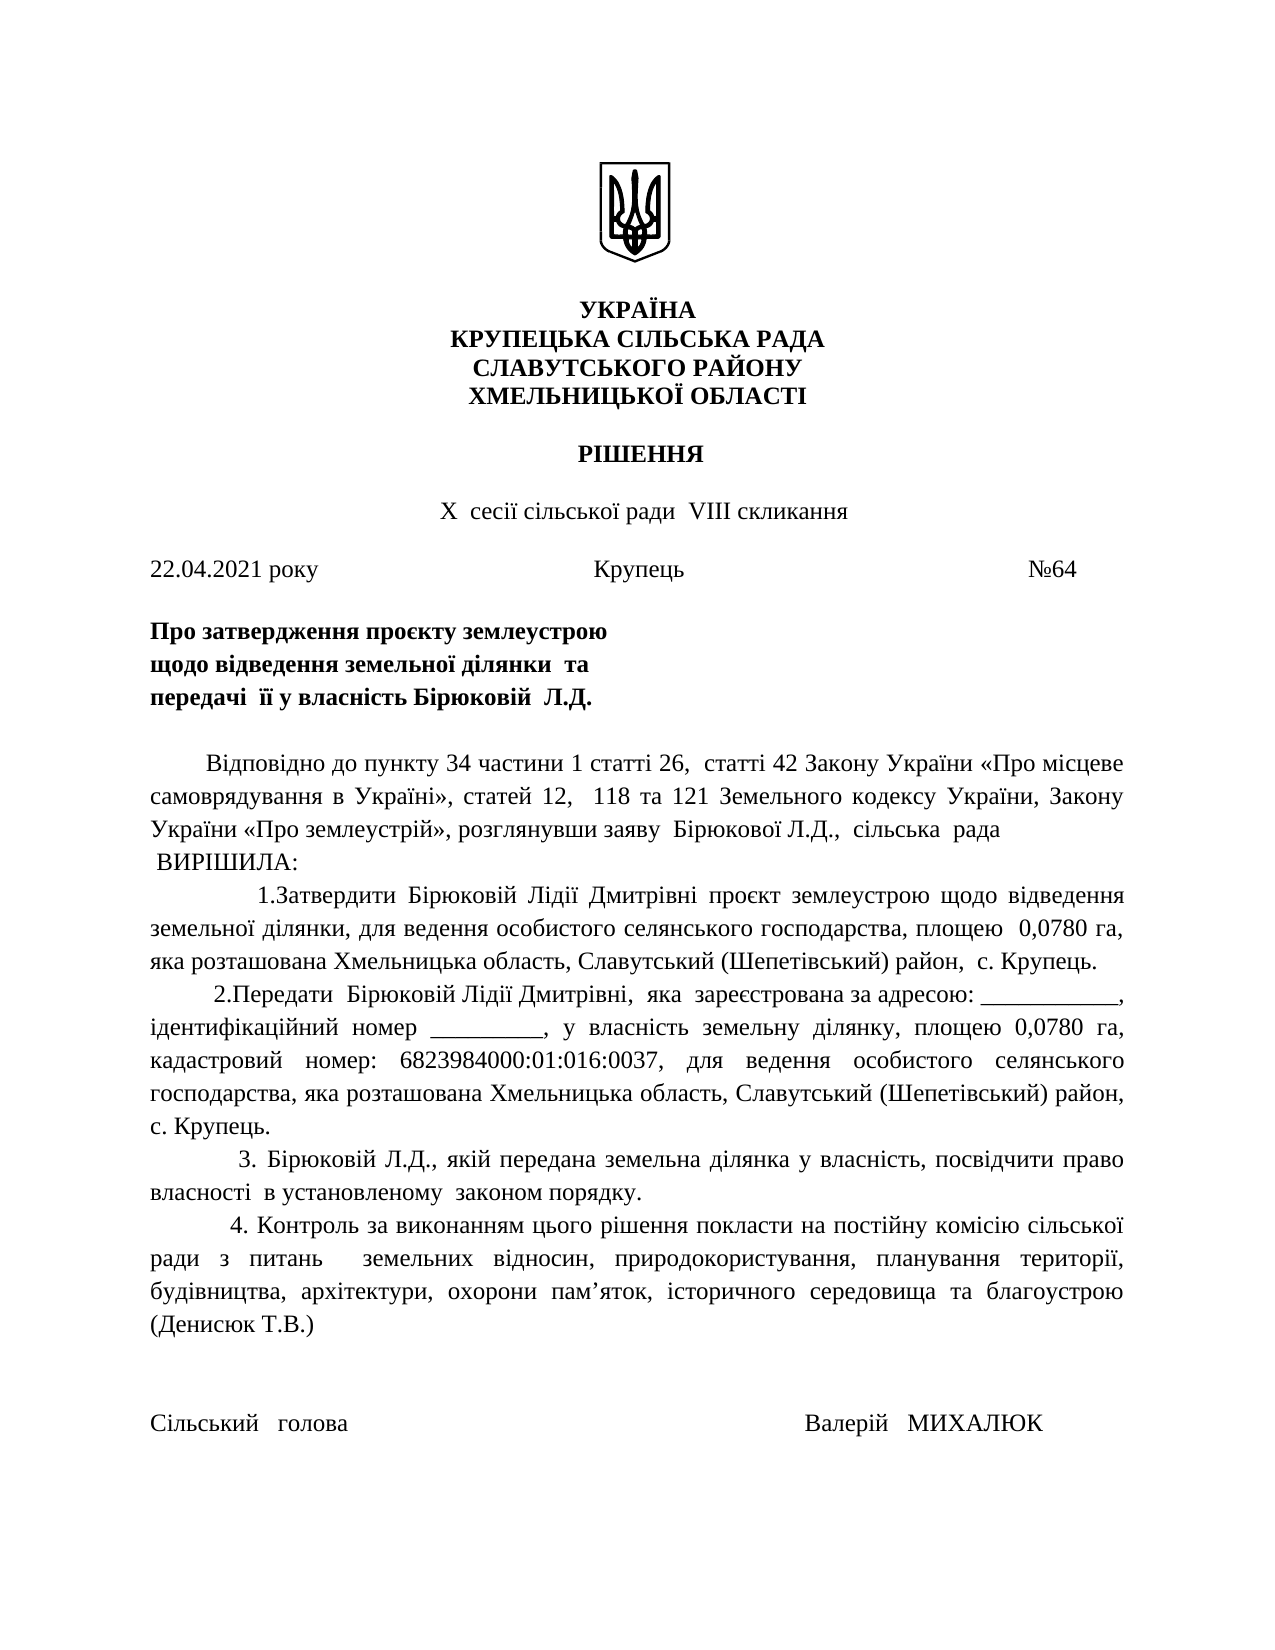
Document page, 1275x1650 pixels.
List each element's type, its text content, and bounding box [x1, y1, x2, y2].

text передачі її у власність Бірюковій Л.Д. [150, 682, 1125, 711]
text 2.Передати Бірюковій Лідії Дмитрівні, яка зареєстрована за адресою: ___________, ідентифікаційний номер _________, у власність земельну ділянку, площею 0,0780 га, кадастровий номер: 6823984000:01:016:0037, для ведення особистого селянського господарства, яка розташована Хмельницька область, Славутський (Шепетівський) район, с. Крупець. [150, 979, 1125, 1140]
text ХМЕЛЬНИЦЬКОЇ ОБЛАСТІ [150, 381, 1125, 410]
text Сільський голова Валерій МИХАЛЮК [150, 1408, 1125, 1437]
text Про затвердження проєкту землеустрою [150, 616, 1125, 644]
text ВИРІШИЛА: [150, 847, 1125, 876]
text щодо відведення земельної ділянки та [150, 649, 1125, 677]
text 4. Контроль за виконанням цього рішення покласти на постійну комісію сільської ради з питань земельних відносин, природокористування, планування території, будівництва, архітектури, охорони пам’яток, історичного середовища та благоустрою (Денисюк Т.В.) [150, 1210, 1125, 1338]
text КРУПЕЦЬКА СІЛЬСЬКА РАДА [150, 324, 1125, 353]
text 1.Затвердити Бірюковій Лідії Дмитрівні проєкт землеустрою щодо відведення земельної ділянки, для ведення особистого селянського господарства, площею 0,0780 га, яка розташована Хмельницька область, Славутський (Шепетівський) район, с. Крупець. [150, 880, 1125, 975]
text 22.04.2021 року Крупець №64 [150, 554, 1125, 583]
text СЛАВУТСЬКОГО РАЙОНУ [150, 353, 1125, 381]
text Відповідно до пункту 34 частини 1 статті 26, статті 42 Закону України «Про місцеве самоврядування в Україні», статей 12, 118 та 121 Земельного кодексу України, Закону України «Про землеустрій», розглянувши заяву Бірюкової Л.Д., сільська рада [150, 748, 1125, 843]
text УКРАЇНА [150, 295, 1125, 324]
text РІШЕННЯ [150, 439, 1125, 468]
text 3. Бірюковій Л.Д., якій передана земельна ділянка у власність, посвідчити право власності в установленому законом порядку. [150, 1144, 1125, 1206]
text Х сесії сільської ради VІІІ скликання [150, 496, 1125, 525]
